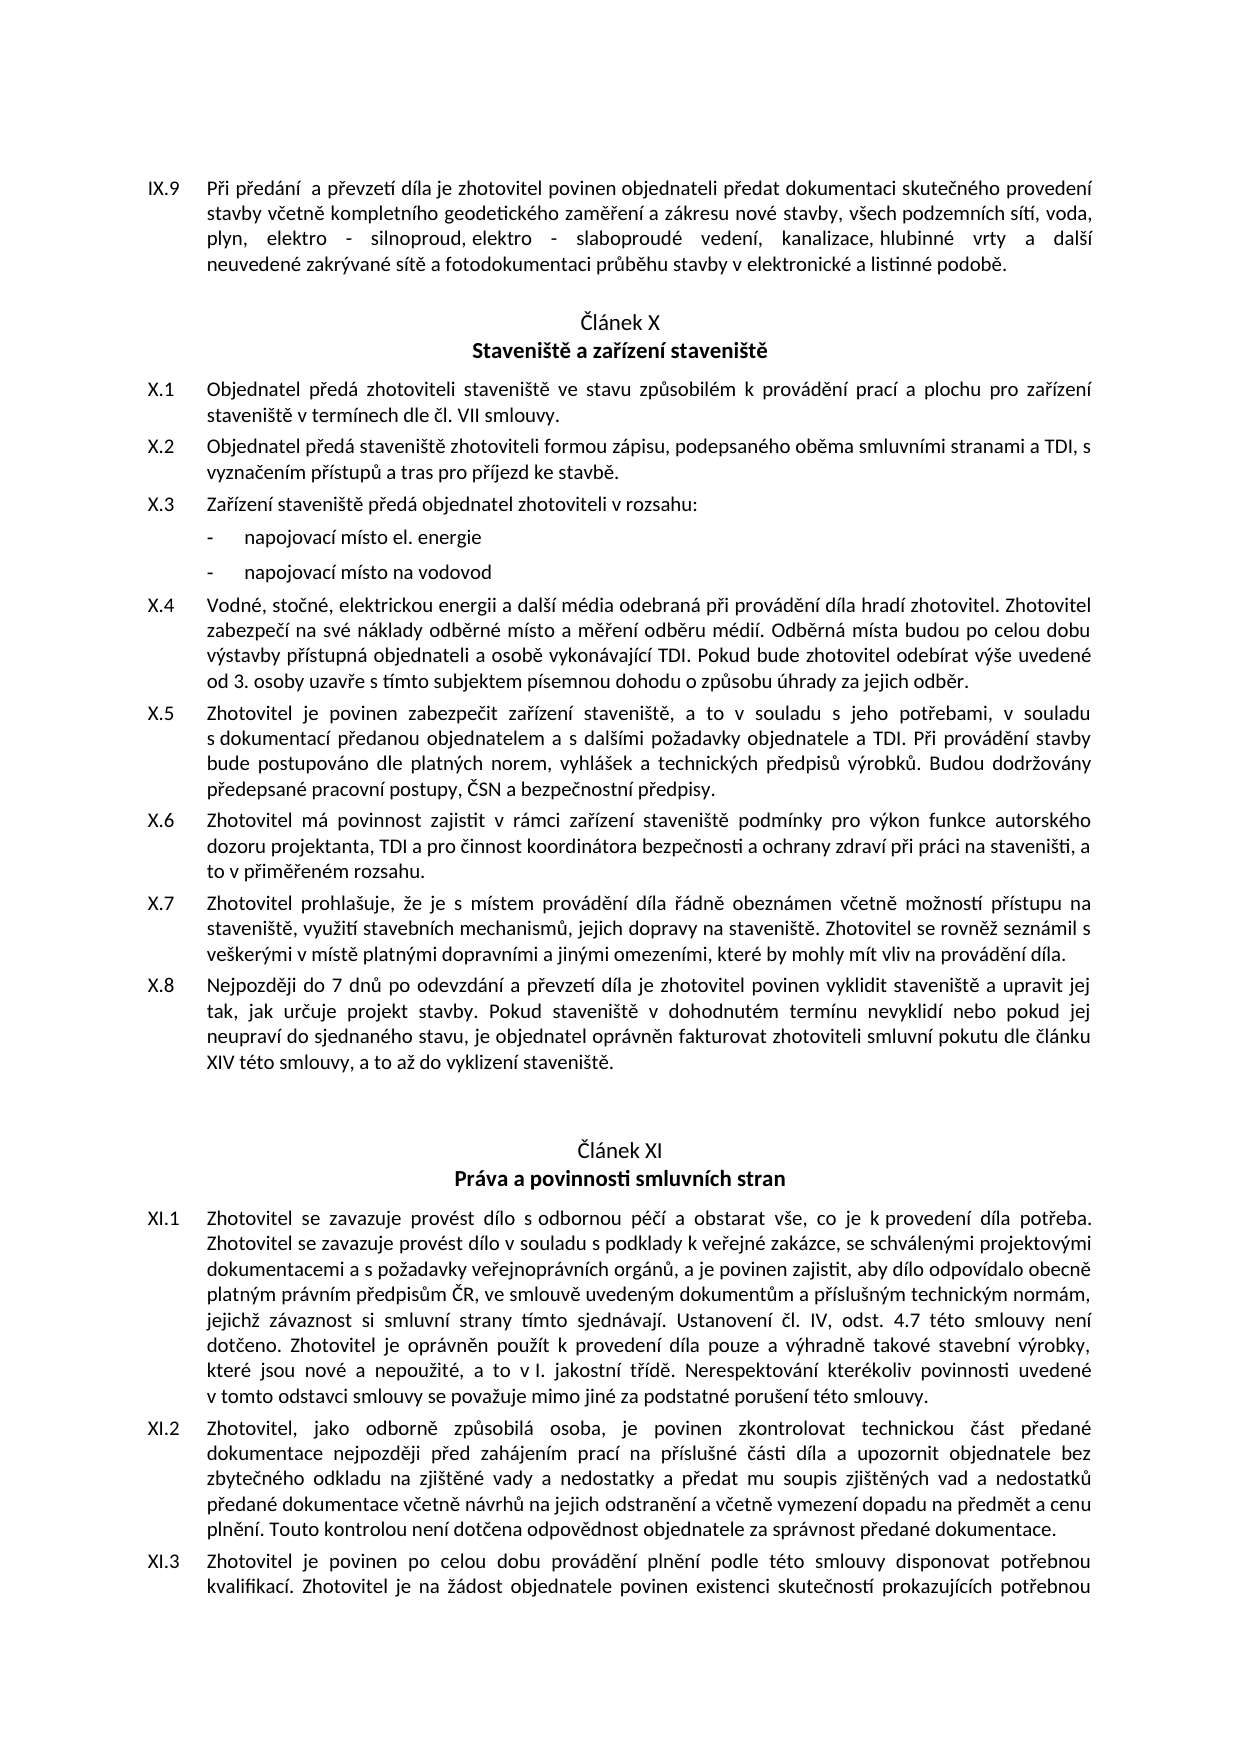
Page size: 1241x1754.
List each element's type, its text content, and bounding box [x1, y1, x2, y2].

list Vodné, stočné, elektrickou energii a další média odebraná při provádění díla hradí zhotovitel. Zhotovitel zabezpečí na své náklady odběrné místo a měření odběru médií. Odběrná místa budou po celou dobu výstavby přístupná objednateli a osobě vykonávající TDI. Pokud bude zhotovitel odebírat výše uvedené od 3. osoby uzavře s tímto subjektem písemnou dohodu o způsobu úhrady za jejich odběr. [148, 592, 1093, 693]
list Při předání a převzetí díla je zhotovitel povinen objednateli předat dokumentaci skutečného provedení stavby včetně kompletního geodetického zaměření a zákresu nové stavby, všech podzemních sítí, voda, plyn, elektro - silnoproud, elektro - slaboproudé vedení, kanalizace, hlubinné vrty a další neuvedené zakrývané sítě a fotodokumentaci průběhu stavby v elektronické a listinné podobě. [148, 175, 1093, 276]
list Nejpozději do 7 dnů po odevzdání a převzetí díla je zhotovitel povinen vyklidit staveniště a upravit jej tak, jak určuje projekt stavby. Pokud staveniště v dohodnutém termínu nevyklidí nebo pokud jej neupraví do sjednaného stavu, je objednatel oprávněn fakturovat zhotoviteli smluvní pokutu dle článku XIV této smlouvy, a to až do vyklizení staveniště. [148, 973, 1093, 1074]
list Zhotovitel se zavazuje provést dílo s odbornou péčí a obstarat vše, co je k provedení díla potřeba. Zhotovitel se zavazuje provést dílo v souladu s podklady k veřejné zakázce, se schválenými projektovými dokumentacemi a s požadavky veřejnoprávních orgánů, a je povinen zajistit, aby dílo odpovídalo obecně platným právním předpisům ČR, ve smlouvě uvedeným dokumentům a příslušným technickým normám, jejichž závaznost si smluvní strany tímto sjednávají. Ustanovení čl. IV, odst. 4.7 této smlouvy není dotčeno. Zhotovitel je oprávněn použít k provedení díla pouze a výhradně takové stavební výrobky, které jsou nové a nepoužité, a to v I. jakostní třídě. Nerespektování kterékoliv povinnosti uvedené v tomto odstavci smlouvy se považuje mimo jiné za podstatné porušení této smlouvy. [148, 1205, 1093, 1408]
list napojovací místo el. energie [207, 522, 1093, 551]
list Zhotovitel má povinnost zajistit v rámci zařízení staveniště podmínky pro výkon funkce autorského dozoru projektanta, TDI a pro činnost koordinátora bezpečnosti a ochrany zdraví při práci na staveništi, a to v přiměřeném rozsahu. [148, 808, 1093, 884]
list Zhotovitel je povinen zabezpečit zařízení staveniště, a to v souladu s jeho potřebami, v souladu s dokumentací předanou objednatelem a s dalšími požadavky objednatele a TDI. Při provádění stavby bude postupováno dle platných norem, vyhlášek a technických předpisů výrobků. Budou dodržovány předepsané pracovní postupy, ČSN a bezpečnostní předpisy. [148, 700, 1093, 801]
list Zhotovitel prohlašuje, že je s místem provádění díla řádně obeznámen včetně možností přístupu na staveniště, využití stavebních mechanismů, jejich dopravy na staveniště. Zhotovitel se rovněž seznámil s veškerými v místě platnými dopravními a jinými omezeními, které by mohly mít vliv na provádění díla. [148, 890, 1093, 966]
list napojovací místo na vodovod [207, 557, 1093, 586]
text Práva a povinnosti smluvních stran [148, 1164, 1093, 1193]
list Objednatel předá zhotoviteli staveniště ve stavu způsobilém k provádění prací a plochu pro zařízení staveniště v termínech dle čl. VII smlouvy. [148, 377, 1093, 427]
list Zhotovitel, jako odborně způsobilá osoba, je povinen zkontrolovat technickou část předané dokumentace nejpozději před zahájením prací na příslušné části díla a upozornit objednatele bez zbytečného odkladu na zjištěné vady a nedostatky a předat mu soupis zjištěných vad a nedostatků předané dokumentace včetně návrhů na jejich odstranění a včetně vymezení dopadu na předmět a cenu plnění. Touto kontrolou není dotčena odpovědnost objednatele za správnost předané dokumentace. [148, 1415, 1093, 1542]
text Staveniště a zařízení staveniště [148, 336, 1093, 364]
list Objednatel předá staveniště zhotoviteli formou zápisu, podepsaného oběma smluvními stranami a TDI, s vyznačením přístupů a tras pro příjezd ke stavbě. [148, 434, 1093, 484]
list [148, 1548, 1093, 1599]
list Zařízení staveniště předá objednatel zhotoviteli v rozsahu: [148, 491, 1093, 516]
